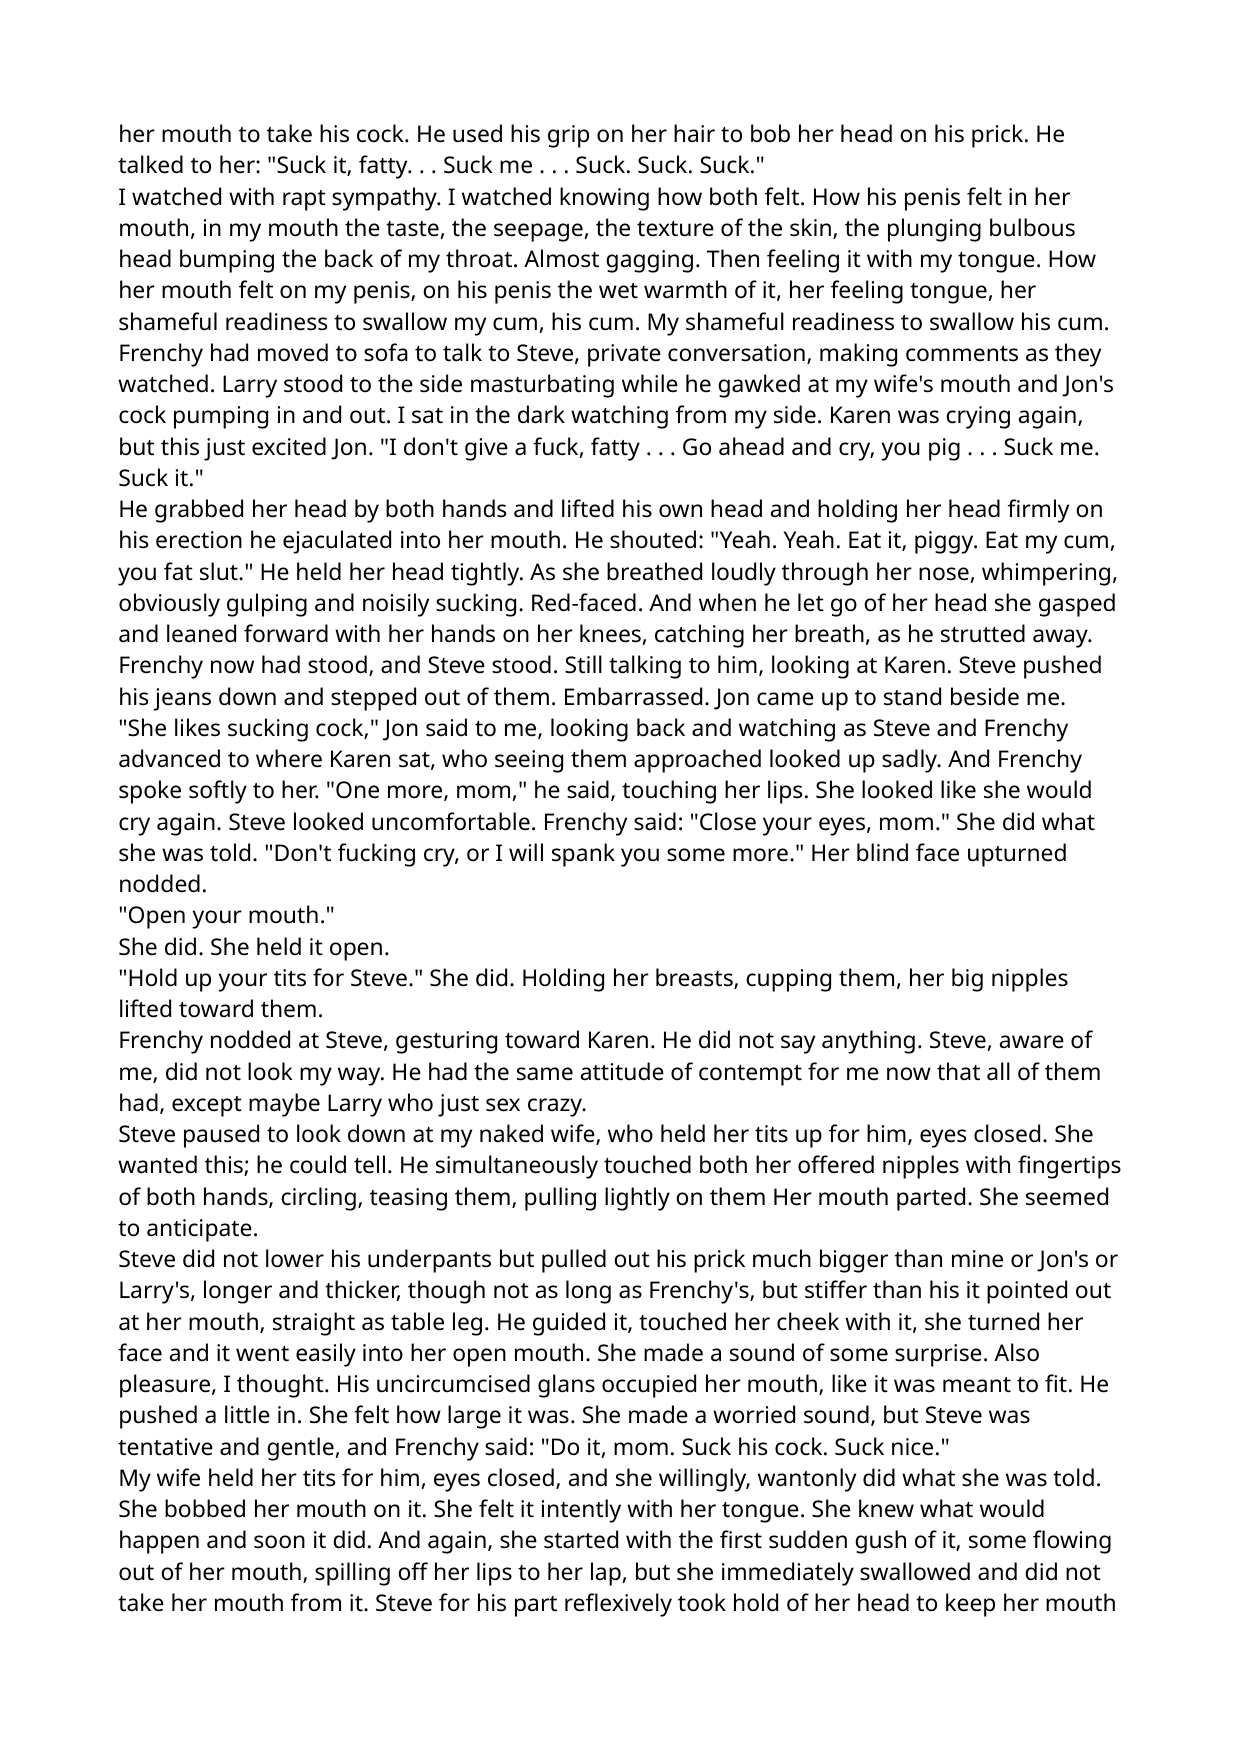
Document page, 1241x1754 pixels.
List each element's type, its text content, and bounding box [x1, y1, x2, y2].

text Steve paused to look down at my naked wife, who held her tits up for him, eyes closed. She wanted this; he could tell. He simultaneously touched both her offered nipples with fingertips of both hands, circling, teasing them, pulling lightly on them Her mouth parted. She seemed to anticipate. [118, 1118, 1122, 1243]
text "Hold up your tits for Steve." She did. Holding her breasts, cupping them, her big nipples lifted toward them. [118, 962, 1122, 1024]
text He grabbed her head by both hands and lifted his own head and holding her head firmly on his erection he ejaculated into her mouth. He shouted: "Yeah. Yeah. Eat it, piggy. Eat my cum, you fat slut." He held her head tightly. As she breathed loudly through her nose, whimpering, obviously gulping and noisily sucking. Red-faced. And when he let go of her head she gasped and leaned forward with her hands on her knees, catching her breath, as he strutted away. [118, 493, 1122, 649]
text "Open your mouth." [118, 899, 1122, 931]
text Steve did not lower his underpants but pulled out his prick much bigger than mine or Jon's or Larry's, longer and thicker, though not as long as Frenchy's, but stiffer than his it pointed out at her mouth, straight as table leg. He guided it, touched her cheek with it, she turned her face and it went easily into her open mouth. She made a sound of some surprise. Also pleasure, I thought. His uncircumcised glans occupied her mouth, like it was meant to fit. He pushed a little in. She felt how large it was. She made a worried sound, but Steve was tentative and gentle, and Frenchy said: "Do it, mom. Suck his cock. Suck nice." [118, 1243, 1122, 1462]
text Frenchy nodded at Steve, gesturing toward Karen. He did not say anything. Steve, aware of me, did not look my way. He had the same attitude of contempt for me now that all of them had, except maybe Larry who just sex crazy. [118, 1024, 1122, 1118]
text I watched with rapt sympathy. I watched knowing how both felt. How his penis felt in her mouth, in my mouth the taste, the seepage, the texture of the skin, the plunging bulbous head bumping the back of my throat. Almost gagging. Then feeling it with my tongue. How her mouth felt on my penis, on his penis the wet warmth of it, her feeling tongue, her shameful readiness to swallow my cum, his cum. My shameful readiness to swallow his cum. [118, 181, 1122, 337]
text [118, 1462, 1122, 1618]
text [118, 118, 1122, 181]
text Frenchy had moved to sofa to talk to Steve, private conversation, making comments as they watched. Larry stood to the side masturbating while he gawked at my wife's mouth and Jon's cock pumping in and out. I sat in the dark watching from my side. Karen was crying again, but this just excited Jon. "I don't give a fuck, fatty . . . Go ahead and cry, you pig . . . Suck me. Suck it." [118, 337, 1122, 493]
text Frenchy now had stood, and Steve stood. Still talking to him, looking at Karen. Steve pushed his jeans down and stepped out of them. Embarrassed. Jon came up to stand beside me. [118, 649, 1122, 712]
text She did. She held it open. [118, 931, 1122, 962]
text "She likes sucking cock," Jon said to me, looking back and watching as Steve and Frenchy advanced to where Karen sat, who seeing them approached looked up sadly. And Frenchy spoke softly to her. "One more, mom," he said, touching her lips. She looked like she would cry again. Steve looked uncomfortable. Frenchy said: "Close your eyes, mom." She did what she was told. "Don't fucking cry, or I will spank you some more." Her blind face upturned nodded. [118, 712, 1122, 899]
